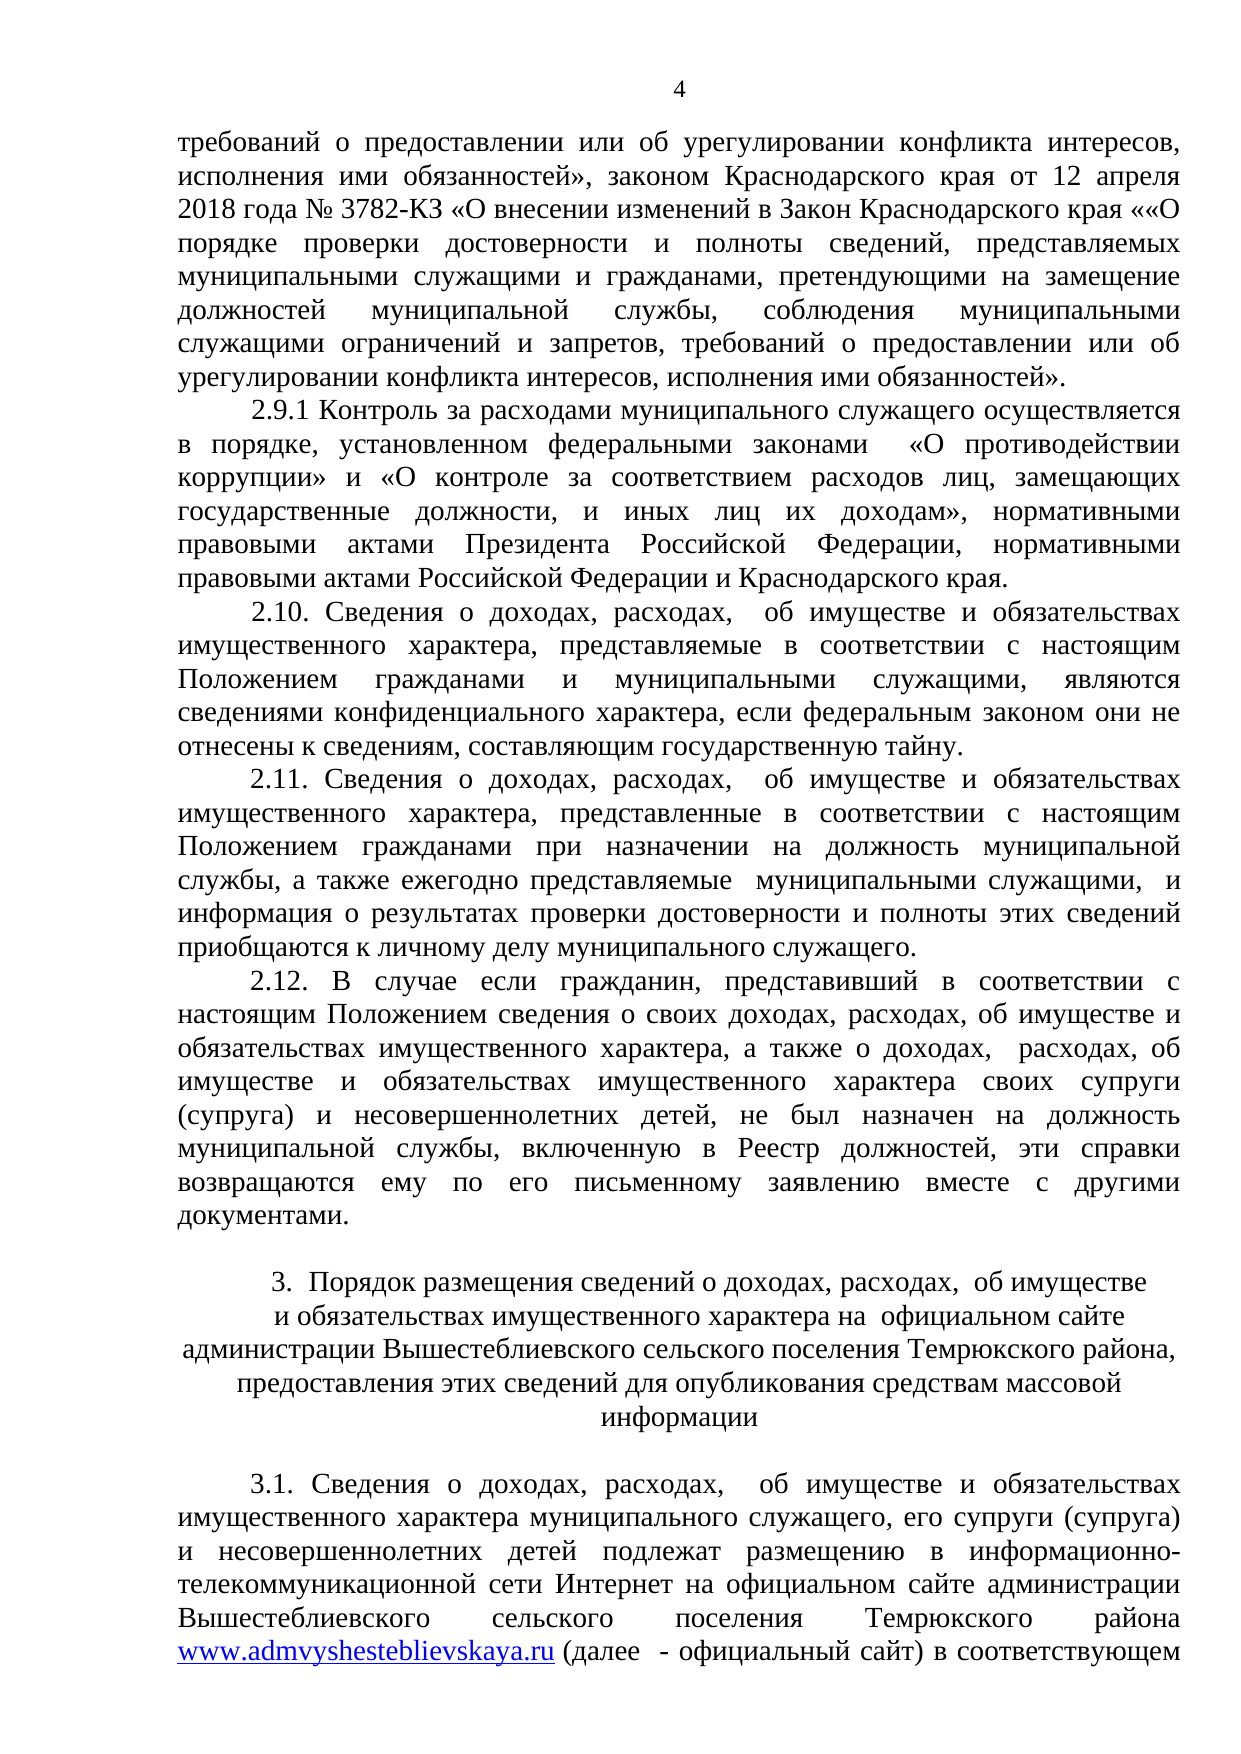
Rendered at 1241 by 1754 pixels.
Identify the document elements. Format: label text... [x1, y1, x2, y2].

text 2.11. Сведения о доходах, расходах, об имуществе и обязательствах имущественного характера, представленные в соответствии с настоящим Положением гражданами при назначении на должность муниципальной службы, а также ежегодно представляемые муниципальными служащими, и информация о результатах проверки достоверности и полноты этих сведений приобщаются к личному делу муниципального служащего. [177, 761, 1181, 963]
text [177, 1466, 1181, 1667]
text 2.9.1 Контроль за расходами муниципального служащего осуществляется в порядке, установленном федеральными законами «О противодействии коррупции» и «О контроле за соответствием расходов лиц, замещающих государственные должности, и иных лиц их доходам», нормативными правовыми актами Президента Российской Федерации, нормативными правовыми актами Российской Федерации и Краснодарского края. [177, 392, 1181, 594]
text 2.12. В случае если гражданин, представивший в соответствии с настоящим Положением сведения о своих доходах, расходах, об имуществе и обязательствах имущественного характера, а также о доходах, расходах, об имуществе и обязательствах имущественного характера своих супруги (супруга) и несовершеннолетних детей, не был назначен на должность муниципальной службы, включенную в Реестр должностей, эти справки возвращаются ему по его письменному заявлению вместе с другими документами. [177, 963, 1181, 1231]
text и обязательствах имущественного характера на официальном сайте [274, 1298, 1181, 1332]
list Порядок размещения сведений о доходах, расходах, об имуществе [236, 1264, 1181, 1298]
text администрации Вышестеблиевского сельского поселения Темрюкского района, предоставления этих сведений для опубликования средствам массовой информации [177, 1332, 1181, 1432]
text 2.10. Сведения о доходах, расходах, об имуществе и обязательствах имущественного характера, представляемые в соответствии с настоящим Положением гражданами и муниципальными служащими, являются сведениями конфиденциального характера, если федеральным законом они не отнесены к сведениям, составляющим государственную тайну. [177, 594, 1181, 761]
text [177, 124, 1181, 392]
